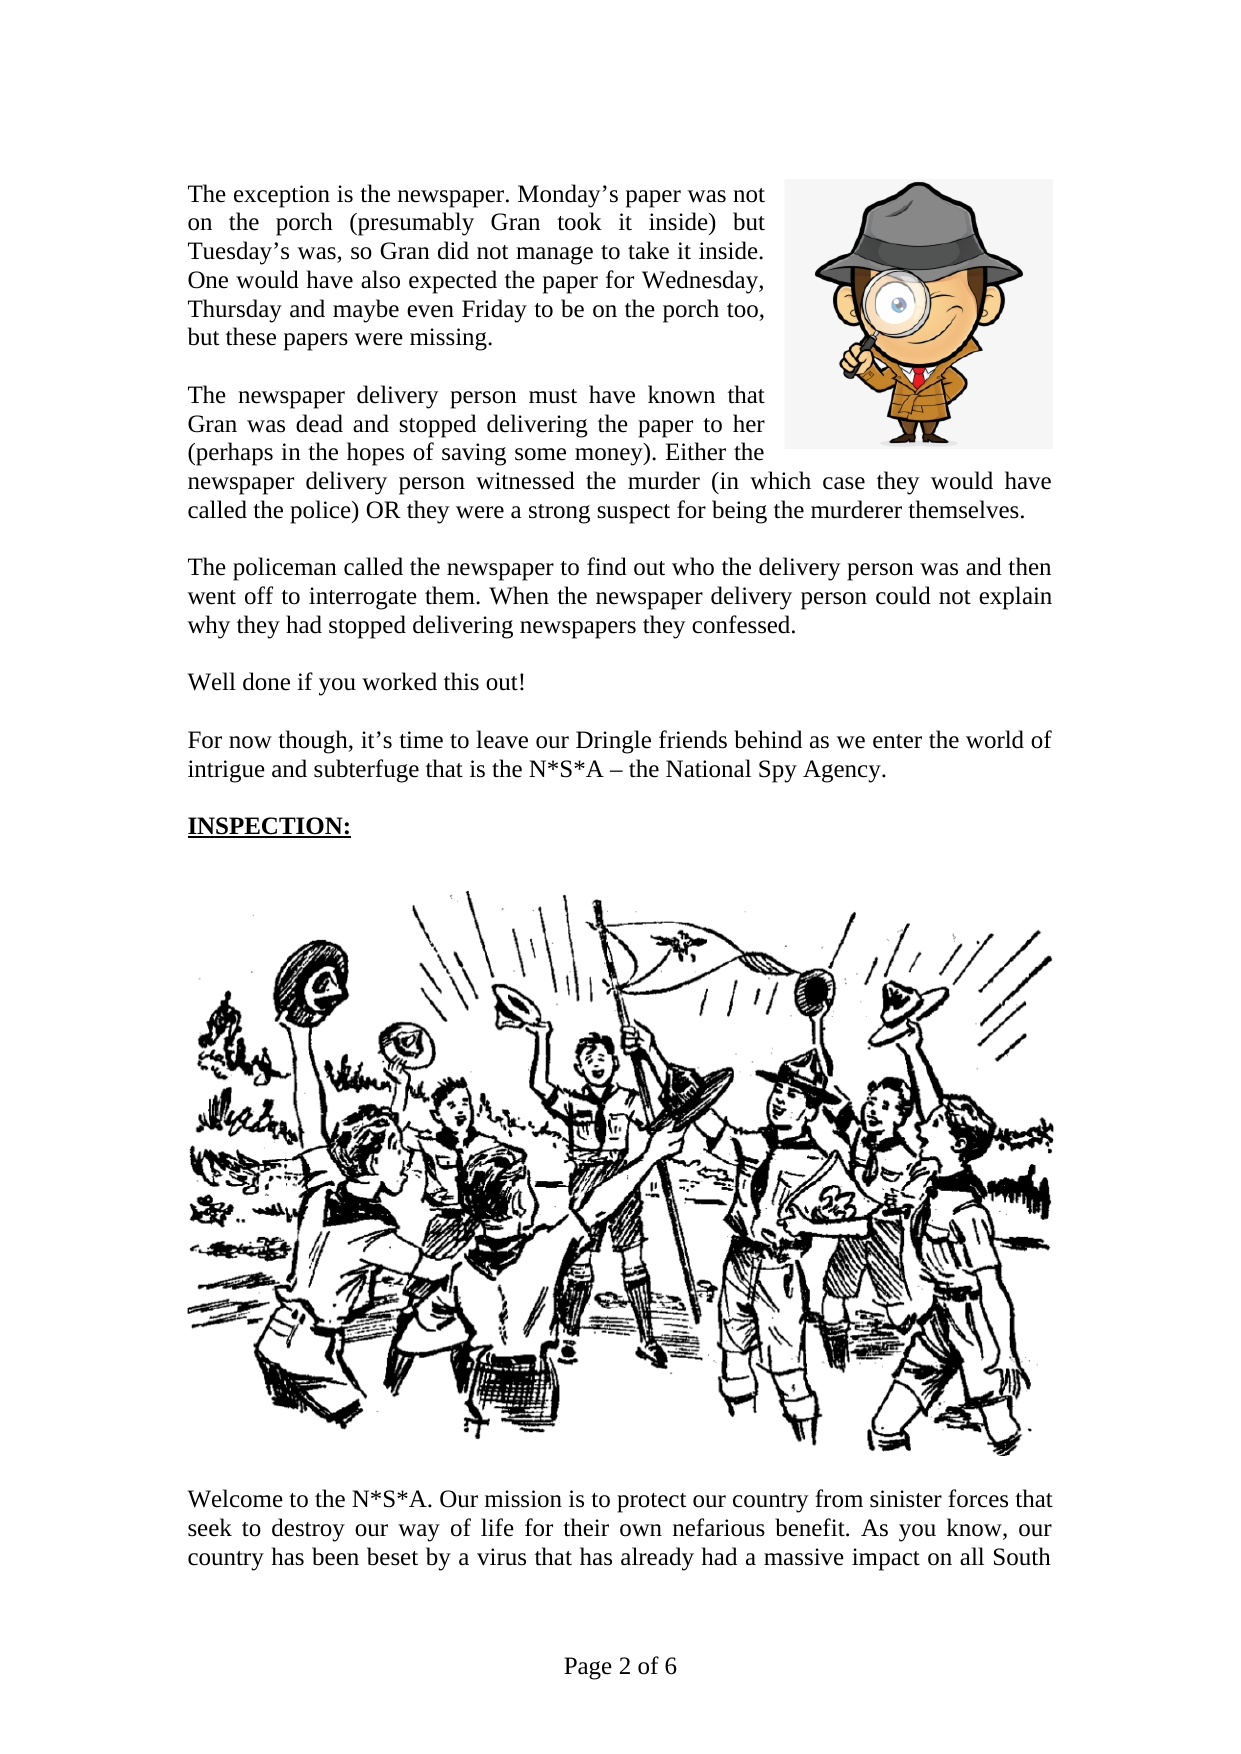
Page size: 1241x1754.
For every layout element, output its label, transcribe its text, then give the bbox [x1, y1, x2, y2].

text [187, 1484, 1053, 1571]
text Well done if you worked this out! [187, 667, 1053, 696]
text For now though, it’s time to leave our Dringle friends behind as we enter the world of intrigue and subterfuge that is the N*S*A – the National Spy Agency. [187, 725, 1053, 782]
picture [187, 868, 1054, 1456]
picture [784, 179, 1053, 449]
text The policeman called the newspaper to find out who the delivery person was and then went off to interrogate them. When the newspaper delivery person could not explain why they had stopped delivering newspapers they confessed. [187, 552, 1053, 639]
text The exception is the newspaper. Monday’s paper was not on the porch (presumably Gran took it inside) but Tuesday’s was, so Gran did not manage to take it inside. One would have also expected the paper for Wednesday, Thursday and maybe even Friday to be on the porch too, but these papers were missing. [187, 179, 784, 351]
text INSPECTION: [187, 811, 1053, 840]
text The newspaper delivery person must have known that Gran was dead and stopped delivering the paper to her (perhaps in the hopes of saving some money). Either the newspaper delivery person witnessed the murder (in which case they would have called the police) OR they were a strong suspect for being the murderer themselves. [187, 380, 1053, 524]
